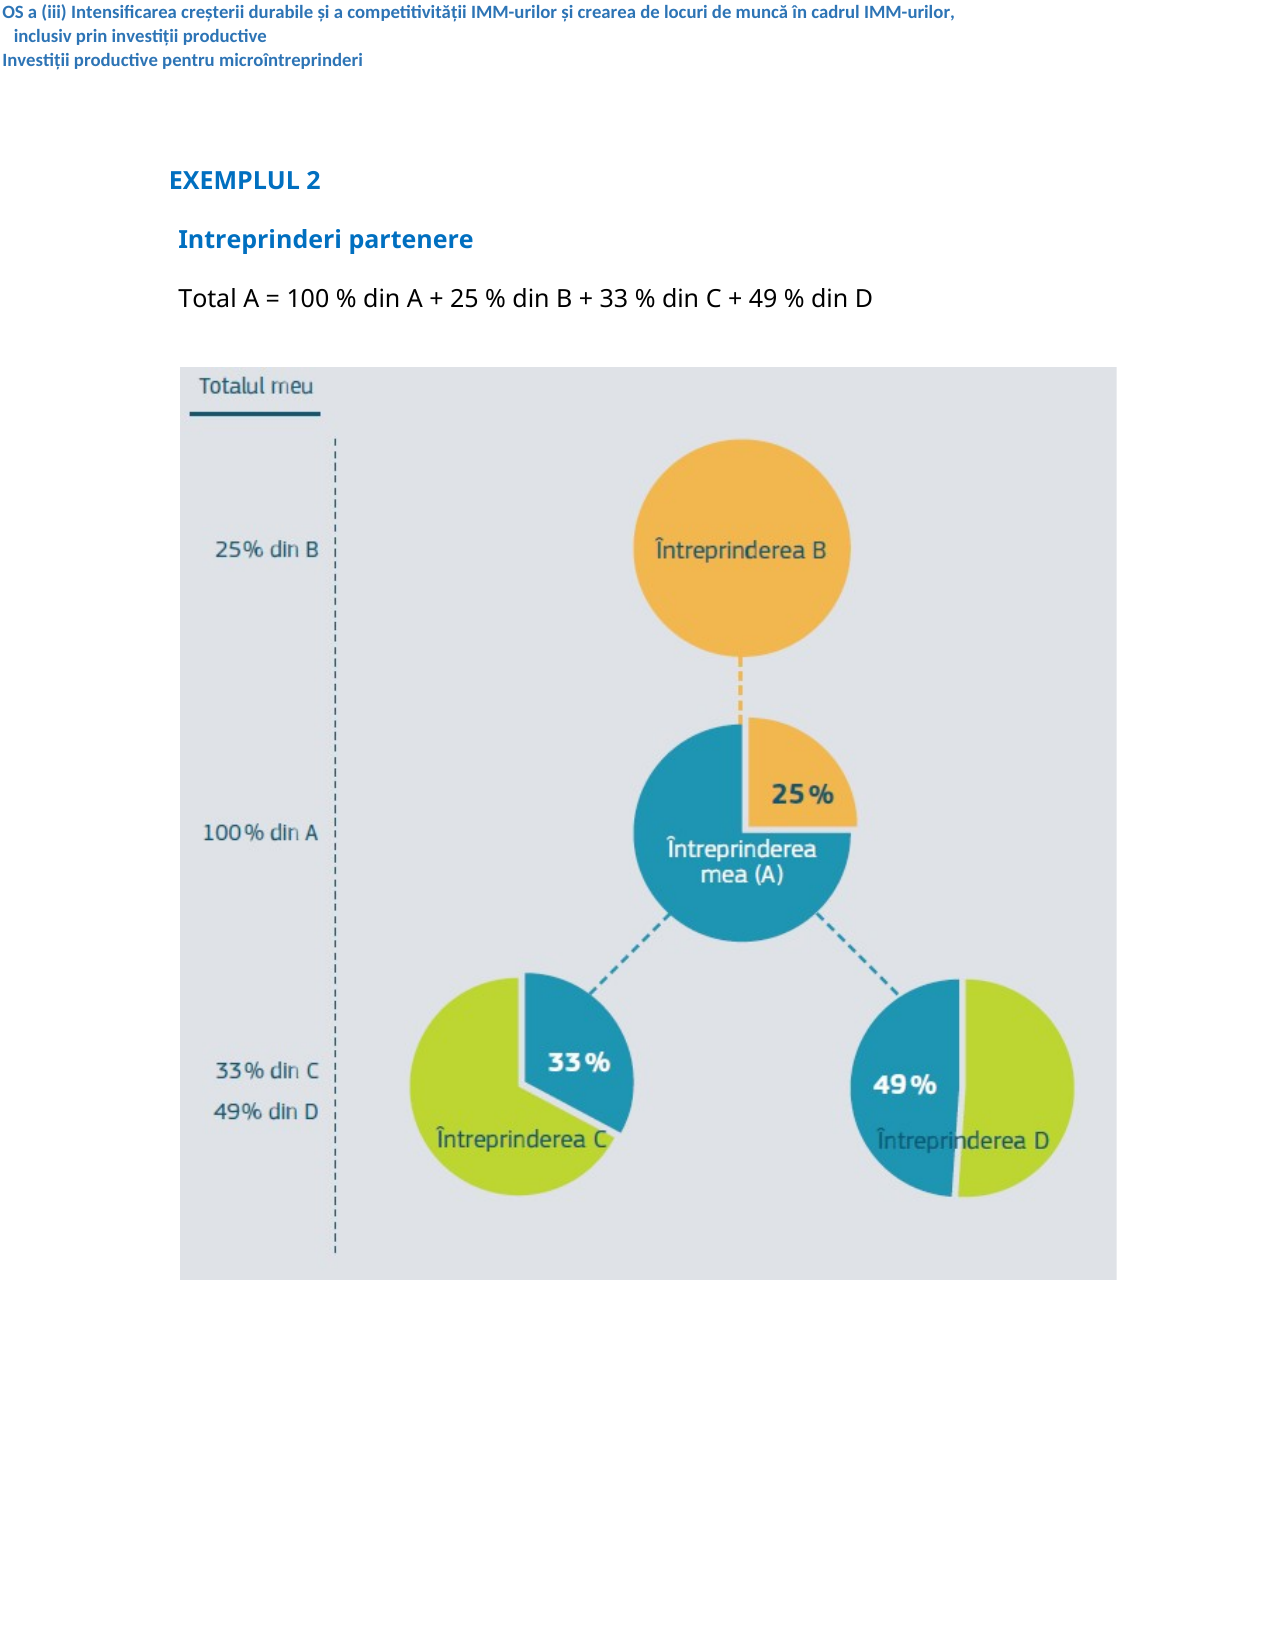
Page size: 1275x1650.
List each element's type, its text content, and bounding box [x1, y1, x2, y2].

subtitle EXEMPLUL 2 [169, 162, 1144, 197]
text Total A = 100 % din A + 25 % din B + 33 % din C + 49 % din D [178, 281, 1144, 315]
text Intreprinderi partenere [178, 222, 1144, 256]
picture [180, 367, 1117, 1280]
